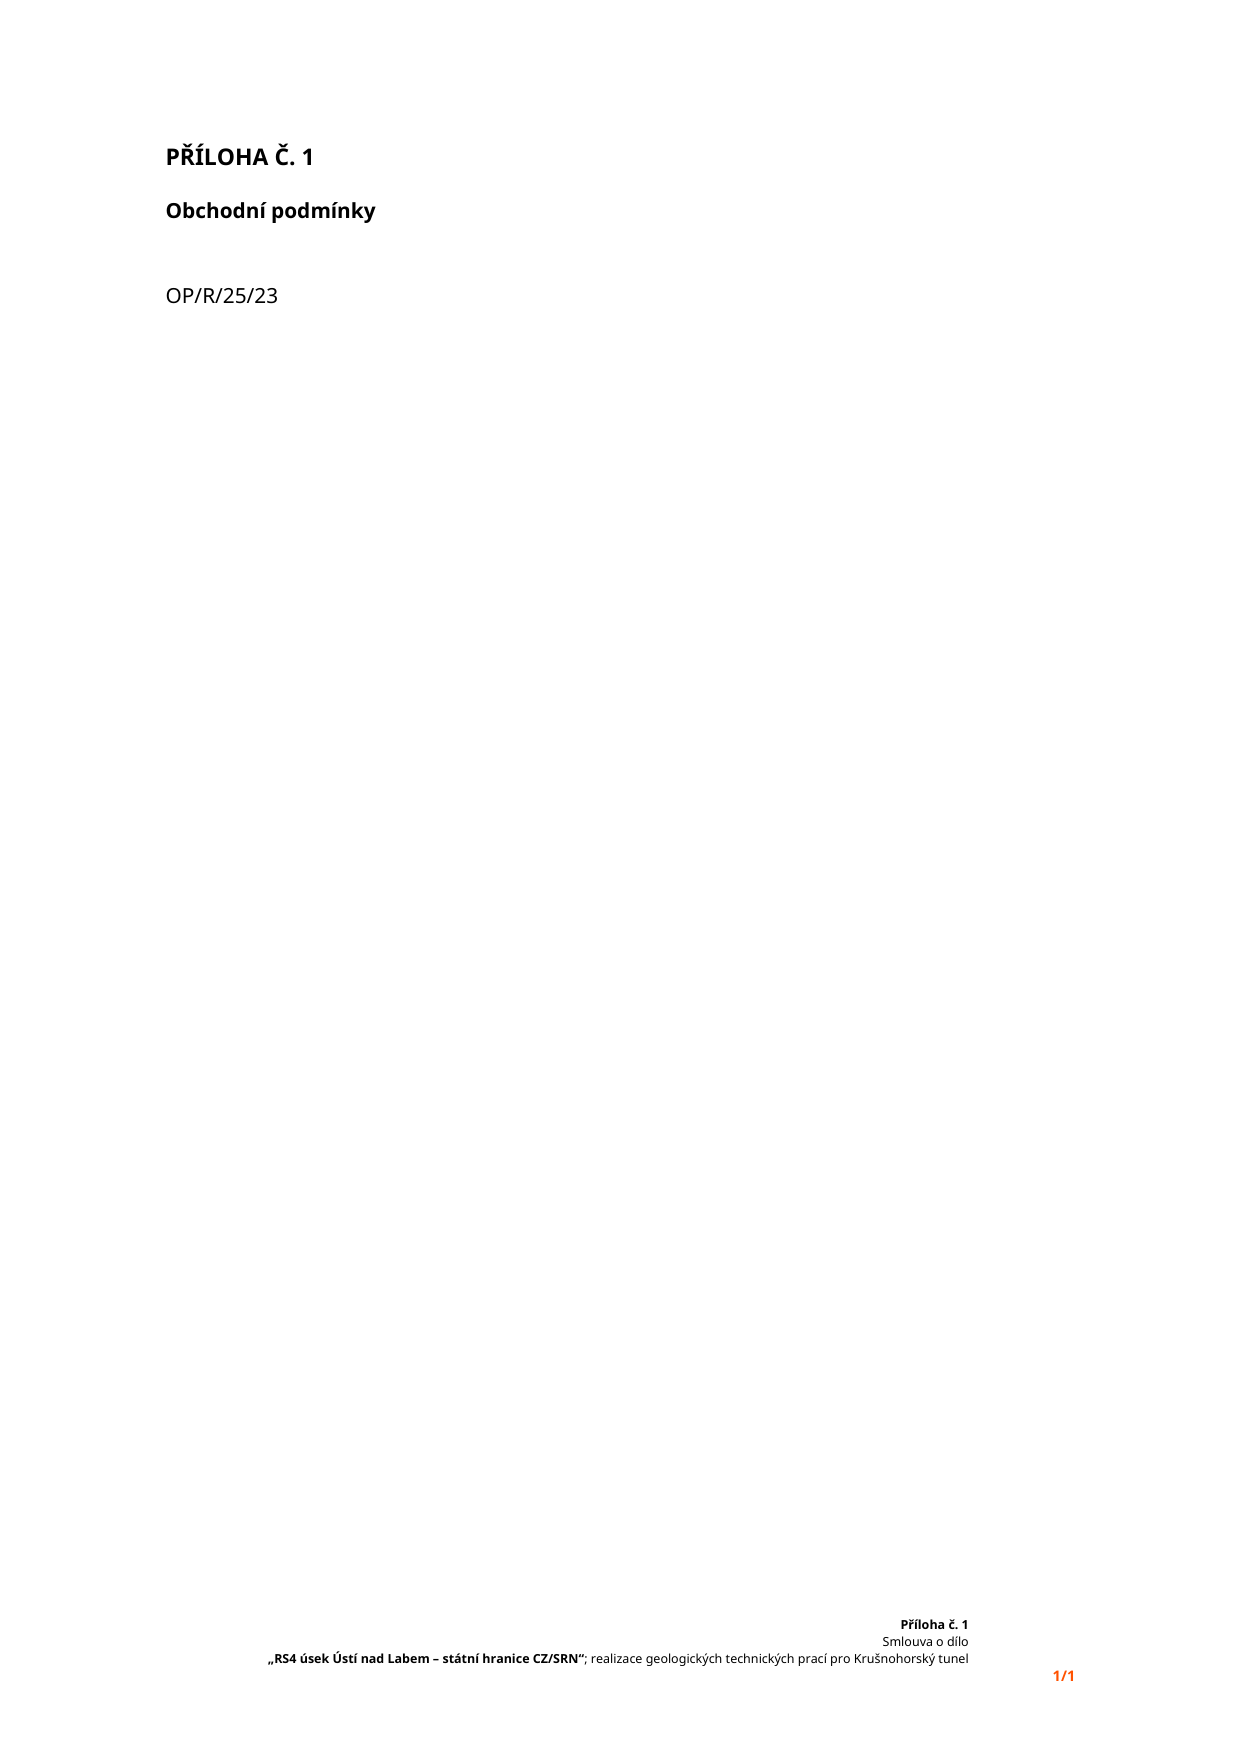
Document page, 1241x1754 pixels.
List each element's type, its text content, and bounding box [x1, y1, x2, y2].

text Obchodní podmínky [165, 197, 1075, 225]
text OP/R/25/23 [165, 281, 1075, 309]
text Příloha č. 1 [165, 141, 1075, 173]
